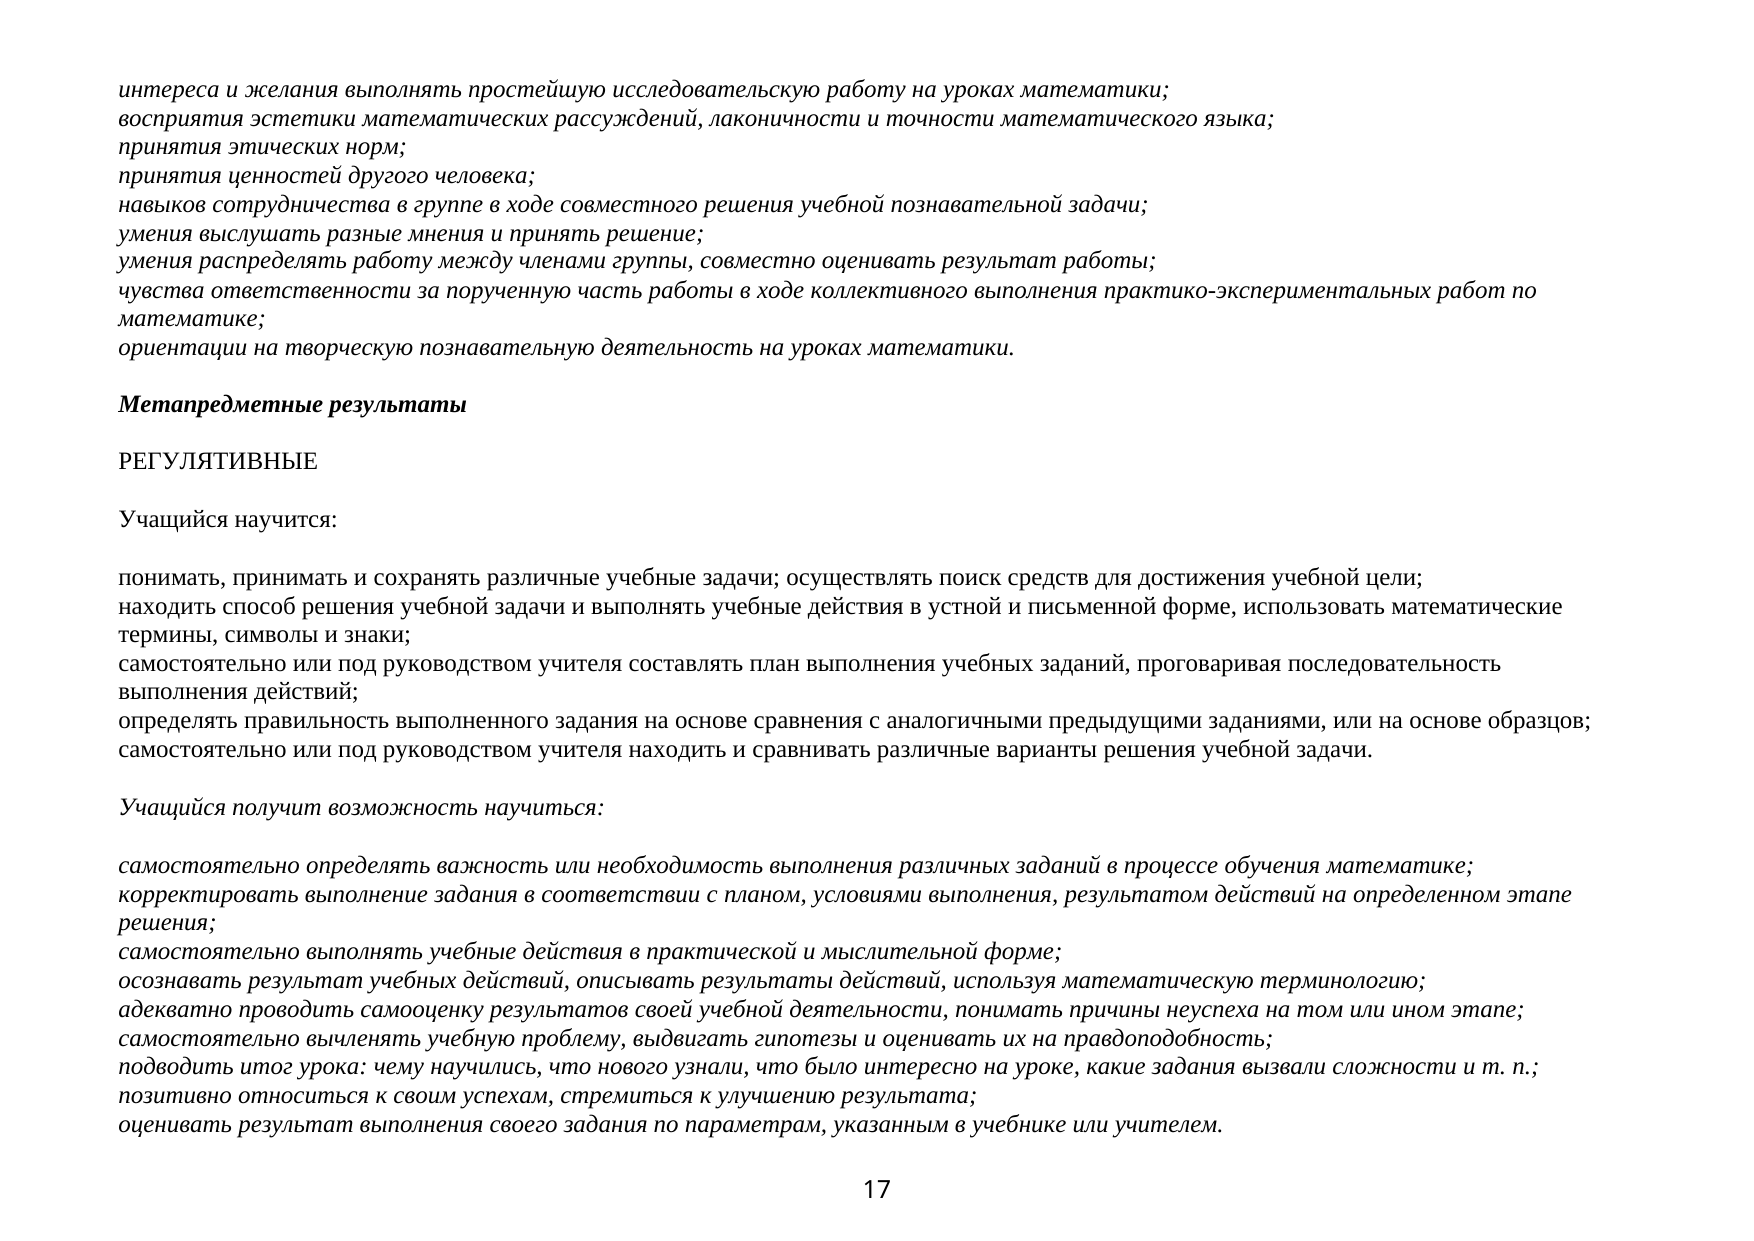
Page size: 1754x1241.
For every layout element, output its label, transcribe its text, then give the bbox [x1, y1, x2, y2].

text адекватно проводить самооценку результатов своей учебной деятельности, понимать причины неуспеха на том или ином этапе; [118, 994, 1635, 1023]
text восприятия эстетики математических рассуждений, лаконичности и точности математического языка; [118, 103, 1635, 131]
text самостоятельно или под руководством учителя составлять план выполнения учебных заданий, проговаривая последовательность выполнения действий; [118, 649, 1635, 705]
text подводить итог урока: чему научились, что нового узнали, что было интересно на уроке, какие задания вызвали сложности и т. п.; [118, 1051, 1635, 1080]
text самостоятельно выполнять учебные действия в практической и мыслительной форме; [118, 936, 1635, 965]
text чувства ответственности за порученную часть работы в ходе коллективного выполнения практико-экспериментальных работ по математике; [118, 276, 1635, 332]
text самостоятельно определять важность или необходимость выполнения различных заданий в процессе обучения математике; [118, 850, 1635, 879]
text самостоятельно вычленять учебную проблему, выдвигать гипотезы и оценивать их на правдоподобность; [118, 1023, 1635, 1051]
text навыков сотрудничества в группе в ходе совместного решения учебной познавательной задачи; [118, 189, 1635, 218]
text принятия ценностей другого человека; [118, 160, 1635, 189]
text определять правильность выполненного задания на основе сравнения с аналогичными предыдущими заданиями, или на основе образцов; [118, 706, 1635, 734]
text Учащийся получит возможность научиться: [118, 792, 1635, 821]
text понимать, принимать и сохранять различные учебные задачи; осуществлять поиск средств для достижения учебной цели; [118, 562, 1635, 591]
text позитивно относиться к своим успехам, стремиться к улучшению результата; [118, 1080, 1635, 1109]
text интереса и желания выполнять простейшую исследовательскую работу на уроках математики; [118, 74, 1635, 103]
text корректировать выполнение задания в соответствии с планом, условиями выполнения, результатом действий на определенном этапе решения; [118, 880, 1635, 936]
text принятия этических норм; [118, 131, 1635, 160]
text оценивать результат выполнения своего задания по параметрам, указанным в учебнике или учителем. [118, 1109, 1635, 1138]
text умения выслушать разные мнения и принять решение; [118, 218, 1635, 246]
text РЕГУЛЯТИВНЫЕ [118, 446, 1635, 475]
text Учащийся научится: [118, 504, 1635, 533]
text Метапредметные результаты [118, 389, 1635, 418]
text находить способ решения учебной задачи и выполнять учебные действия в устной и письменной форме, использовать математические термины, символы и знаки; [118, 592, 1635, 648]
text осознавать результат учебных действий, описывать результаты действий, используя математическую терминологию; [118, 965, 1635, 994]
text умения распределять работу между членами группы, совместно оценивать результат работы; [118, 246, 1635, 274]
text ориентации на творческую познавательную деятельность на уроках математики. [118, 332, 1635, 360]
text самостоятельно или под руководством учителя находить и сравнивать различные варианты решения учебной задачи. [118, 734, 1635, 763]
